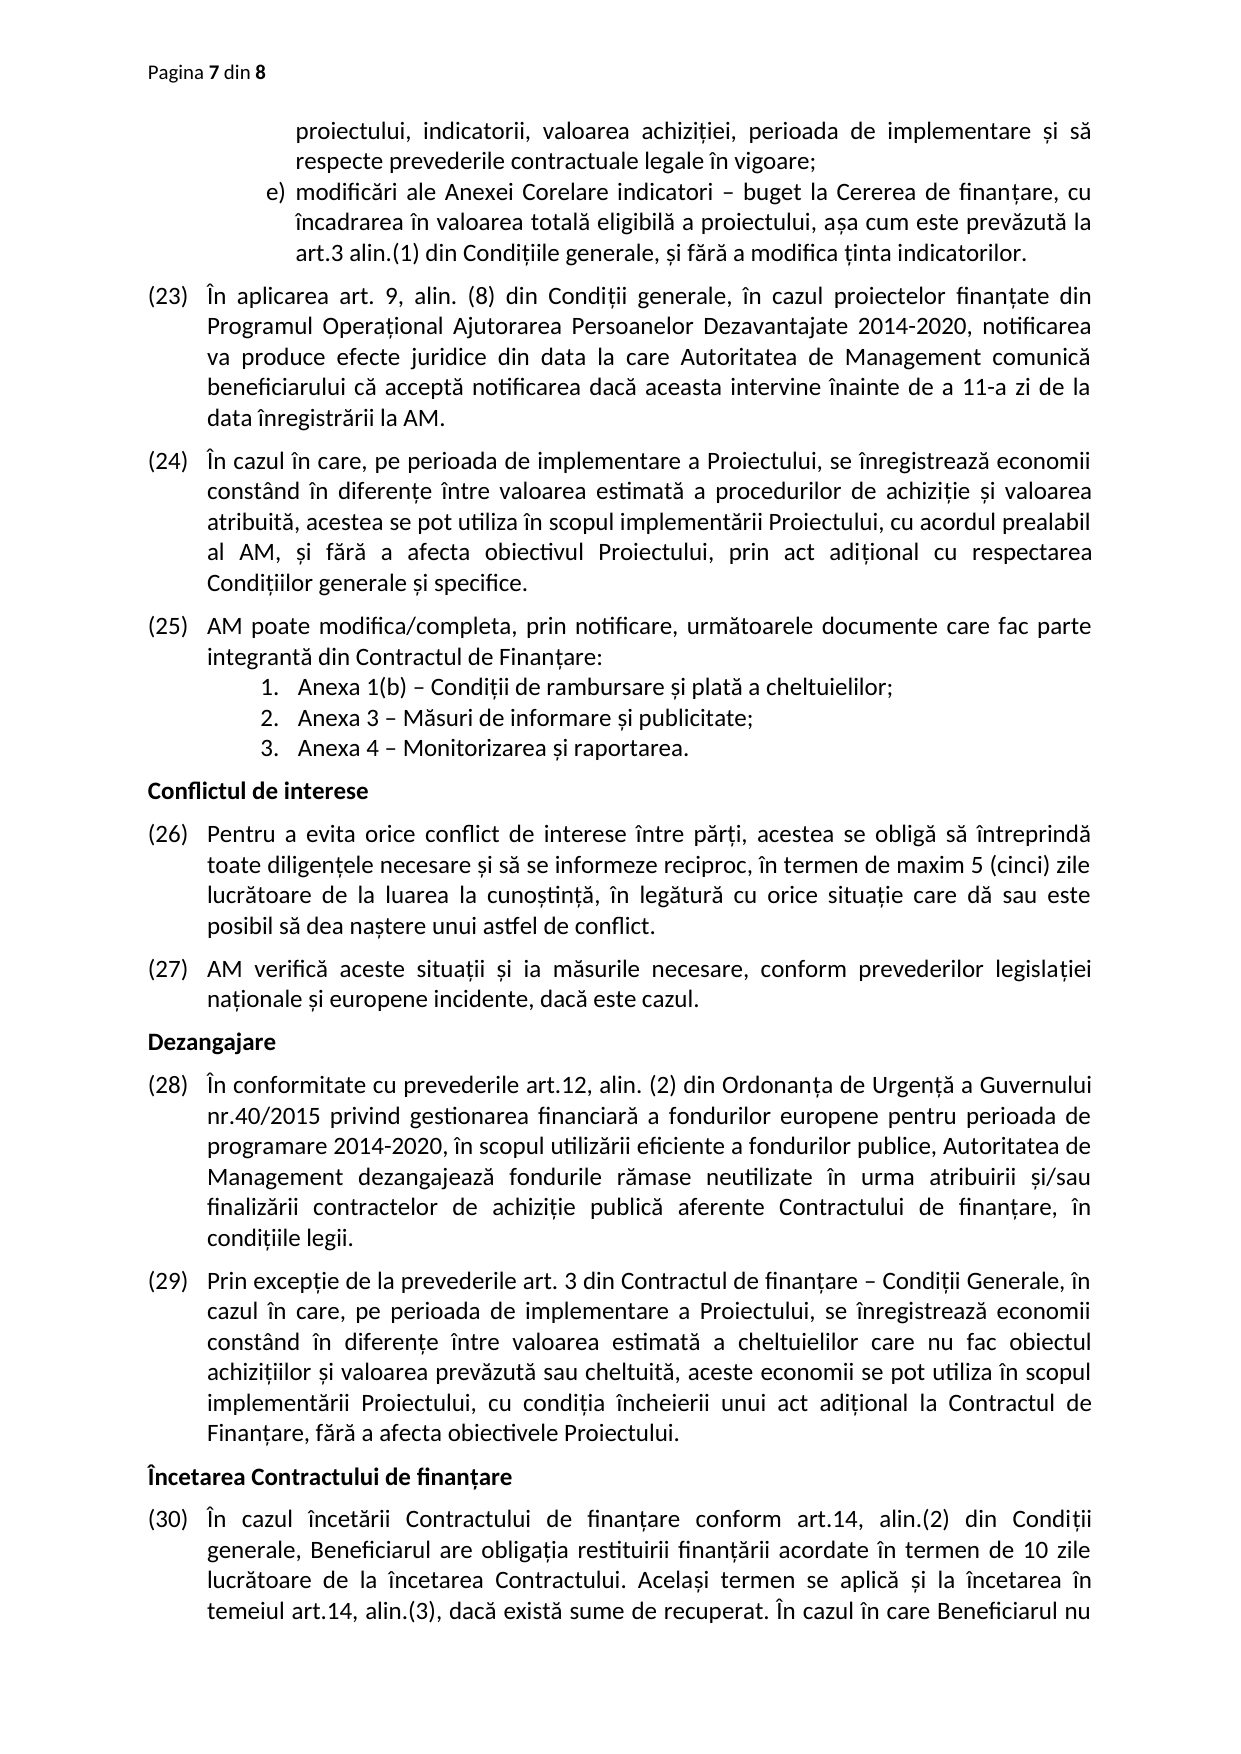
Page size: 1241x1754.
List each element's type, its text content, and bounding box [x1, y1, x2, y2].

list În cazul în care, pe perioada de implementare a Proiectului, se înregistrează economii constând în diferențe între valoarea estimată a procedurilor de achiziție și valoarea atribuită, acestea se pot utiliza în scopul implementării Proiectului, cu acordul prealabil al AM, și fără a afecta obiectivul Proiectului, prin act adițional cu respectarea Condițiilor generale și specifice. [148, 445, 1092, 598]
list Anexa 4 – Monitorizarea și raportarea. [260, 732, 1092, 763]
text Încetarea Contractului de finanţare [148, 1461, 1092, 1491]
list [266, 115, 1092, 176]
list Pentru a evita orice conflict de interese între părţi, acestea se obligă să întreprindă toate diligenţele necesare şi să se informeze reciproc, în termen de maxim 5 (cinci) zile lucrătoare de la luarea la cunoştinţă, în legătură cu orice situaţie care dă sau este posibil să dea naştere unui astfel de conflict. [148, 818, 1092, 940]
list În aplicarea art. 9, alin. (8) din Condiții generale, în cazul proiectelor finanțate din Programul Operațional Ajutorarea Persoanelor Dezavantajate 2014-2020, notificarea va produce efecte juridice din data la care Autoritatea de Management comunică beneficiarului că acceptă notificarea dacă aceasta intervine înainte de a 11-a zi de la data înregistrării la AM. [148, 280, 1092, 432]
list modificări ale Anexei Corelare indicatori – buget la Cererea de finanțare, cu încadrarea în valoarea totală eligibilă a proiectului, așa cum este prevăzută la art.3 alin.(1) din Condițiile generale, și fără a modifica ținta indicatorilor. [266, 176, 1092, 267]
list Anexa 3 – Măsuri de informare și publicitate; [260, 702, 1092, 732]
list Prin excepție de la prevederile art. 3 din Contractul de finanţare – Condiţii Generale, în cazul în care, pe perioada de implementare a Proiectului, se înregistrează economii constând în diferențe între valoarea estimată a cheltuielilor care nu fac obiectul achizițiilor și valoarea prevăzută sau cheltuită, aceste economii se pot utiliza în scopul implementării Proiectului, cu condiția încheierii unui act adiţional la Contractul de Finanţare, fără a afecta obiectivele Proiectului. [148, 1265, 1092, 1448]
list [148, 1504, 1092, 1626]
text Dezangajare [148, 1026, 1092, 1057]
text Conflictul de interese [148, 775, 1092, 806]
list AM poate modifica/completa, prin notificare, următoarele documente care fac parte integrantă din Contractul de Finanțare: [148, 610, 1092, 671]
list AM verifică aceste situaţii şi ia măsurile necesare, conform prevederilor legislației naționale și europene incidente, dacă este cazul. [148, 953, 1092, 1014]
list În conformitate cu prevederile art.12, alin. (2) din Ordonanța de Urgență a Guvernului nr.40/2015 privind gestionarea financiară a fondurilor europene pentru perioada de programare 2014-2020, în scopul utilizării eficiente a fondurilor publice, Autoritatea de Management dezangajează fondurile rămase neutilizate în urma atribuirii şi/sau finalizării contractelor de achiziţie publică aferente Contractului de finanţare, în condiţiile legii. [148, 1069, 1092, 1252]
list Anexa 1(b) – Condiții de rambursare și plată a cheltuielilor; [260, 671, 1092, 702]
